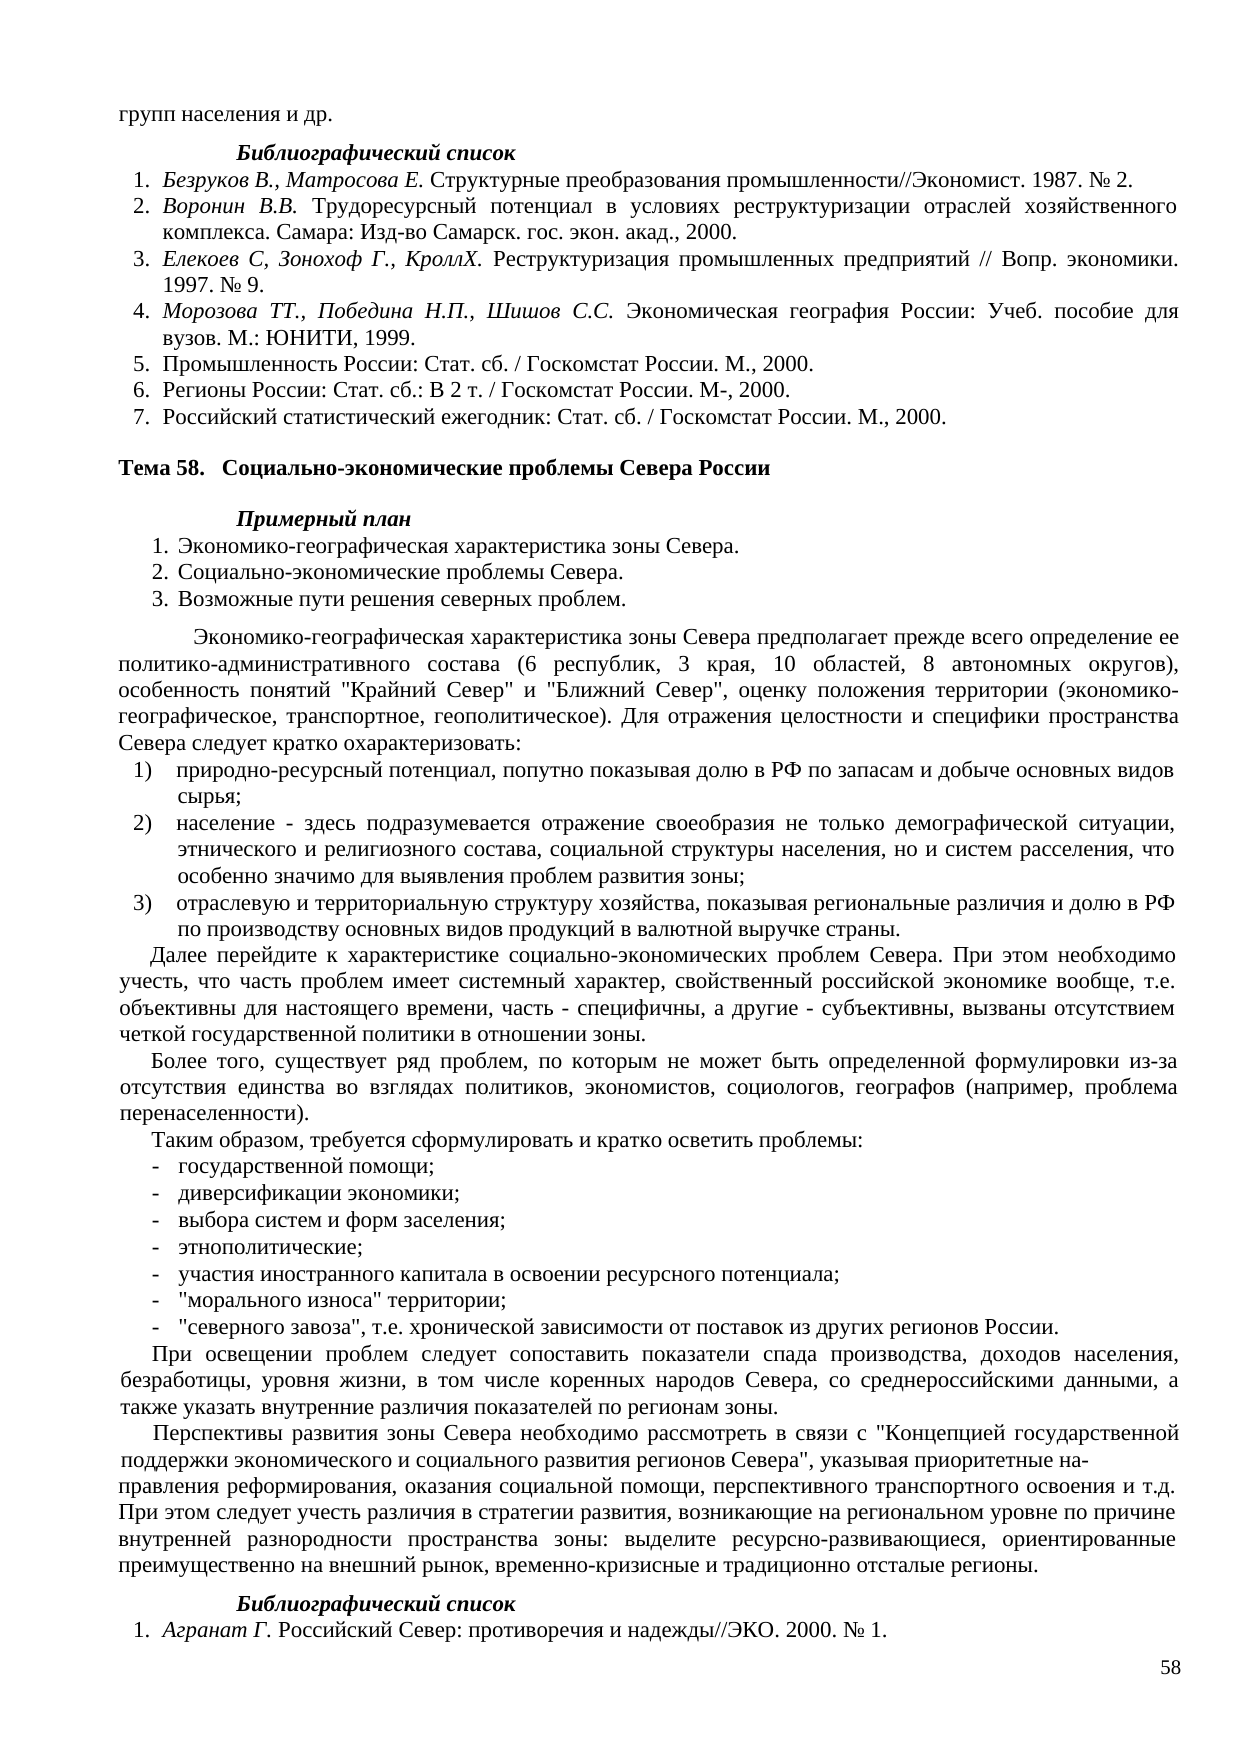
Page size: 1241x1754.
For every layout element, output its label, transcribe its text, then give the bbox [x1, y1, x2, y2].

list Экономико-географическая характеристика зоны Севера. [152, 532, 1181, 558]
list "северного завоза", т.е. хронической зависимости от поставок из других регионов России. [121, 1313, 1181, 1340]
list население - здесь подразумевается отражение своеобразия не только демографической ситуации, этнического и религиозного состава, социальной структуры населения, но и систем расселения, что особенно значимо для выявления проблем развития зоны; [133, 809, 1177, 888]
list Морозова ТТ., Победина Н.П., Шишов С.С. Экономическая география России: Учеб. пособие для вузов. М.: ЮНИТИ, 1999. [133, 297, 1180, 350]
text правления реформирования, оказания социальной помощи, перспективного транспортного освоения и т.д. При этом следует учесть различия в стратегии развития, возникающие на региональном уровне по причине внутренней разнородности пространства зоны: выделите ресурсно-развивающиеся, ориентированные преимущественно на внешний рынок, временно-кризисные и традиционно отсталые регионы. [118, 1472, 1178, 1577]
list Российский статистический ежегодник: Стат. сб. / Госкомстат России. М., 2000. [133, 403, 1180, 429]
text При освещении проблем следует сопоставить показатели спада производства, доходов населения, безработицы, уровня жизни, в том числе коренных народов Севера, со среднероссийскими данными, а также указать внутренние различия показателей по регионам зоны. [120, 1340, 1181, 1419]
list Промышленность России: Стат. сб. / Госкомстат России. М., 2000. [133, 350, 1181, 376]
text Экономико-географическая характеристика зоны Севера предполагает прежде всего определение ее политико-административного состава (6 республик, 3 края, 10 областей, 8 автономных округов), особенность понятий "Крайний Север" и "Ближний Север", оценку положения территории (экономико-географическое, транспортное, геополитическое). Для отражения целостности и специфики пространства Севера следует кратко охарактеризовать: [118, 623, 1181, 755]
list Регионы России: Стат. сб.: В 2 т. / Госкомстат России. М-, 2000. [133, 376, 1181, 403]
list государственной помощи; [152, 1153, 1181, 1179]
list этнополитические; [152, 1233, 1181, 1259]
list Безруков В., Матросова Е. Структурные преобразования промышленности//Экономист. 1987. № 2. [133, 166, 1179, 192]
list Воронин В.В. Трудоресурсный потенциал в условиях реструктуризации отраслей хозяйственного комплекса. Самара: Изд-во Самарск. гос. экон. акад., 2000. [133, 192, 1178, 245]
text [119, 100, 1179, 127]
list природно-ресурсный потенциал, попутно показывая долю в РФ по запасам и добыче основных видов сырья; [133, 756, 1176, 808]
text Библиографический список [236, 139, 1181, 166]
list "морального износа" территории; [152, 1286, 1181, 1313]
text Библиографический список [236, 1590, 1181, 1616]
text Таким образом, требуется сформулировать и кратко осветить проблемы: [120, 1126, 1178, 1152]
list Елекоев С, Зонохоф Г., КроллХ. Реструктуризация промышленных предприятий // Вопр. экономики. 1997. № 9. [133, 245, 1180, 297]
list Агранат Г. Российский Север: противоречия и надежды//ЭКО. 2000. № 1. [133, 1616, 1178, 1643]
text Более того, существует ряд проблем, по которым не может быть определенной формулировки из-за отсутствия единства во взглядах политиков, экономистов, социологов, географов (например, проблема перенаселенности). [119, 1047, 1179, 1126]
list выбора систем и форм заселения; [152, 1206, 1181, 1232]
list участия иностранного капитала в освоении ресурсного потенциала; [121, 1259, 1180, 1286]
text Тема 58. Социально-экономические проблемы Севера России [118, 454, 1181, 481]
list диверсификации экономики; [152, 1179, 1181, 1205]
list Возможные пути решения северных проблем. [152, 584, 1181, 611]
list отраслевую и территориальную структуру хозяйства, показывая региональные различия и долю в РФ по производству основных видов продукций в валютной выручке страны. [133, 888, 1177, 941]
list Социально-экономические проблемы Севера. [152, 558, 1181, 584]
text Примерный план [236, 506, 1181, 532]
text Далее перейдите к характеристике социально-экономических проблем Севера. При этом необходимо учесть, что часть проблем имеет системный характер, свойственный российской экономике вообще, т.е. объективны для настоящего времени, часть - специфичны, а другие - субъективны, вызваны отсутствием четкой государственной политики в отношении зоны. [119, 941, 1178, 1047]
text Перспективы развития зоны Севера необходимо рассмотреть в связи с "Концепцией государственной поддержки экономического и социального развития регионов Севера", указывая приоритетные на- [121, 1419, 1181, 1472]
